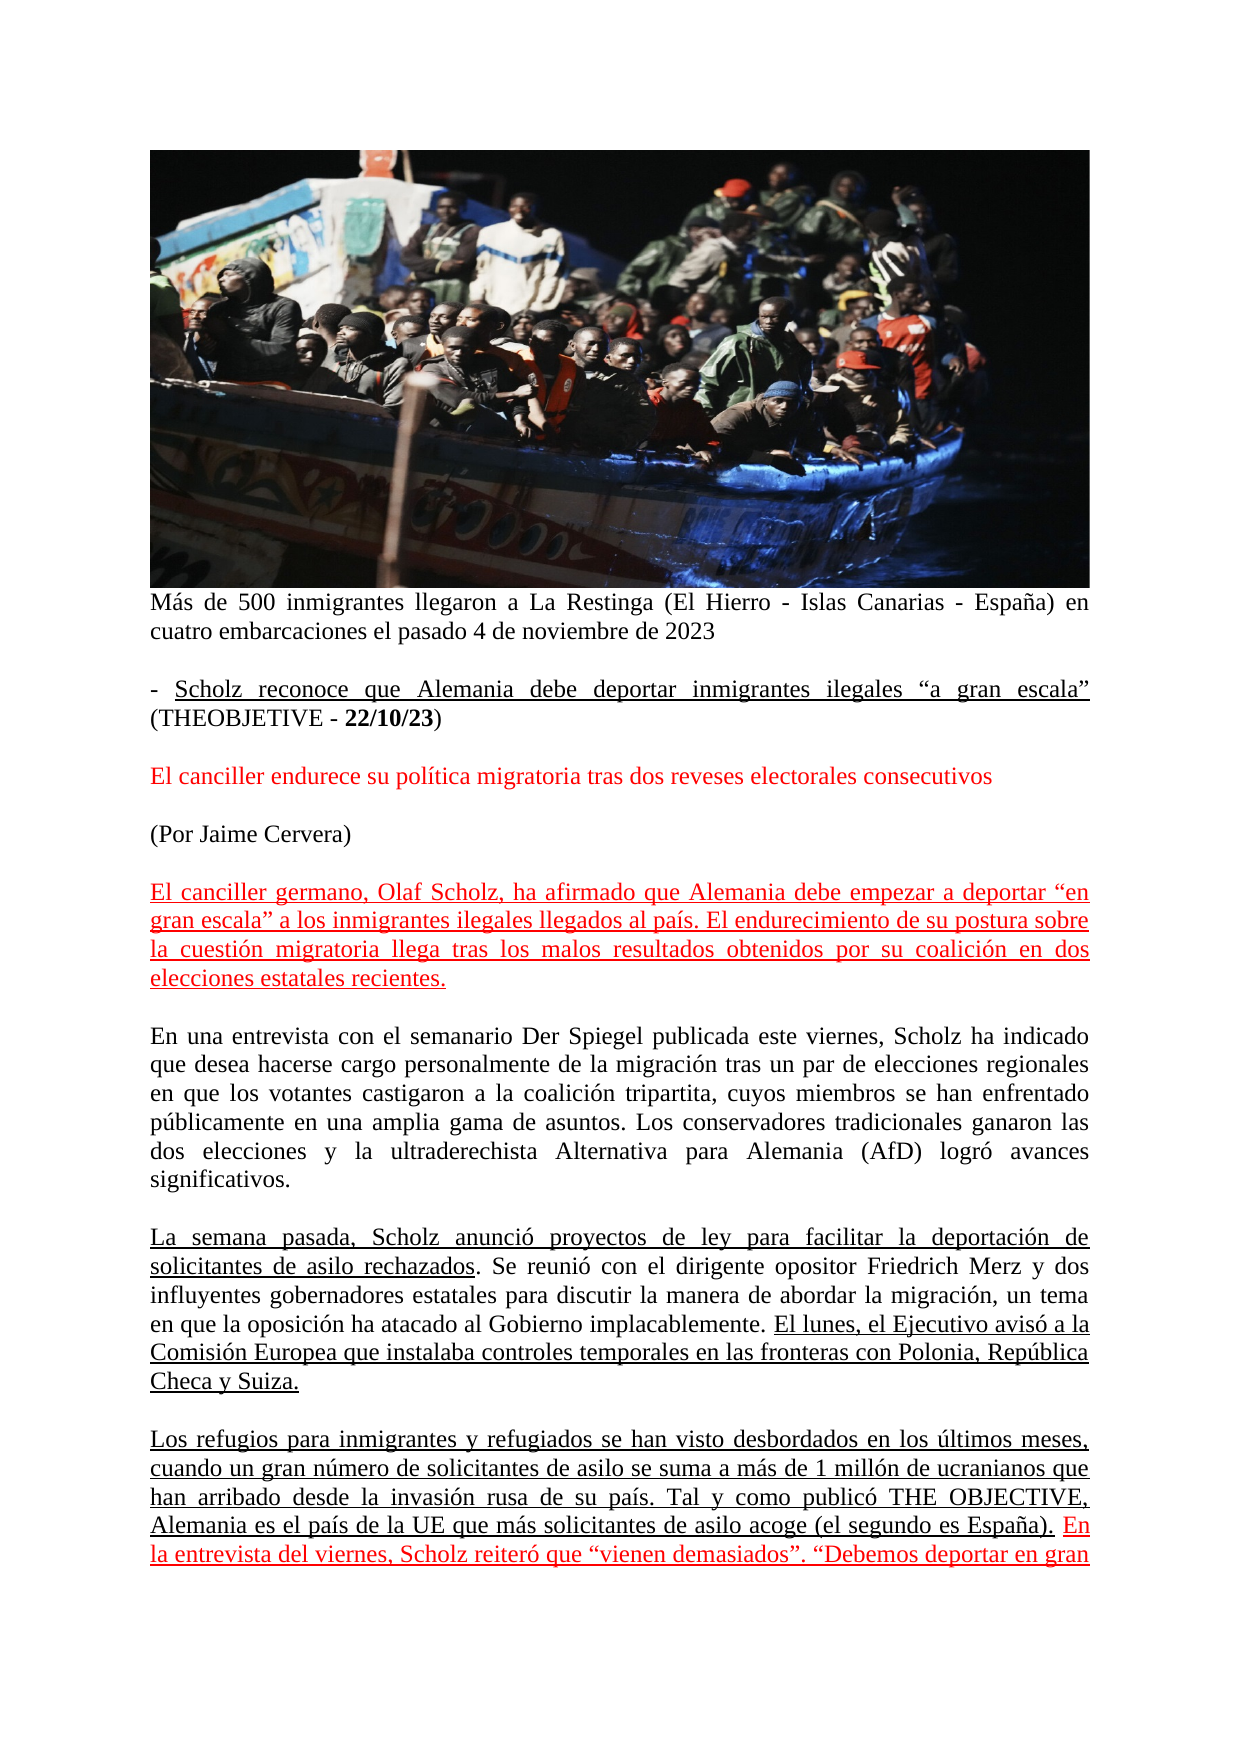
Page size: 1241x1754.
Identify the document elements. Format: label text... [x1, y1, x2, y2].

text (Por Jaime Cervera) [150, 819, 1090, 847]
text El canciller germano, Olaf Scholz, ha afirmado que Alemania debe empezar a deportar “en gran escala” a los inmigrantes ilegales llegados al país. El endurecimiento de su postura sobre la cuestión migratoria llega tras los malos resultados obtenidos por su coalición en dos elecciones estatales recientes. [150, 961, 1090, 992]
text El canciller endurece su política migratoria tras dos reveses electorales consecutivos [150, 761, 1090, 789]
text Más de 500 inmigrantes llegaron a La Restinga (El Hierro - Islas Canarias - España) en cuatro embarcaciones el pasado 4 de noviembre de 2023 [150, 588, 1090, 645]
text El canciller germano, Olaf Scholz, ha afirmado que Alemania debe empezar a deportar “en gran escala” a los inmigrantes ilegales llegados al país. El endurecimiento de su postura sobre la cuestión migratoria llega tras los malos resultados obtenidos por su coalición en dos elecciones estatales recientes. [150, 903, 1090, 959]
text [150, 1508, 1090, 1564]
text En una entrevista con el semanario Der Spiegel publicada este viernes, Scholz ha indicado que desea hacerse cargo personalmente de la migración tras un par de elecciones regionales en que los votantes castigaron a la coalición tripartita, cuyos miembros se han enfrentado públicamente en una amplia gama de asuntos. Los conservadores tradicionales ganaron las dos elecciones y la ultraderechista Alternativa para Alemania (AfD) logró avances significativos. [150, 1021, 1090, 1193]
text El canciller germano, Olaf Scholz, ha afirmado que Alemania debe empezar a deportar “en gran escala” a los inmigrantes ilegales llegados al país. El endurecimiento de su postura sobre la cuestión migratoria llega tras los malos resultados obtenidos por su coalición en dos elecciones estatales recientes. [150, 877, 1090, 902]
text - Scholz reconoce que Alemania debe deportar inmigrantes ilegales “a gran escala” (THEOBJETIVE - 22/10/23) [150, 674, 1090, 732]
picture [150, 150, 1090, 588]
text La semana pasada, Scholz anunció proyectos de ley para facilitar la deportación de solicitantes de asilo rechazados. Se reunió con el dirigente opositor Friedrich Merz y dos influyentes gobernadores estatales para discutir la manera de abordar la migración, un tema en que la oposición ha atacado al Gobierno implacablemente. El lunes, el Ejecutivo avisó a la Comisión Europea que instalaba controles temporales en las fronteras con Polonia, República Checa y Suiza. [150, 1249, 1090, 1395]
